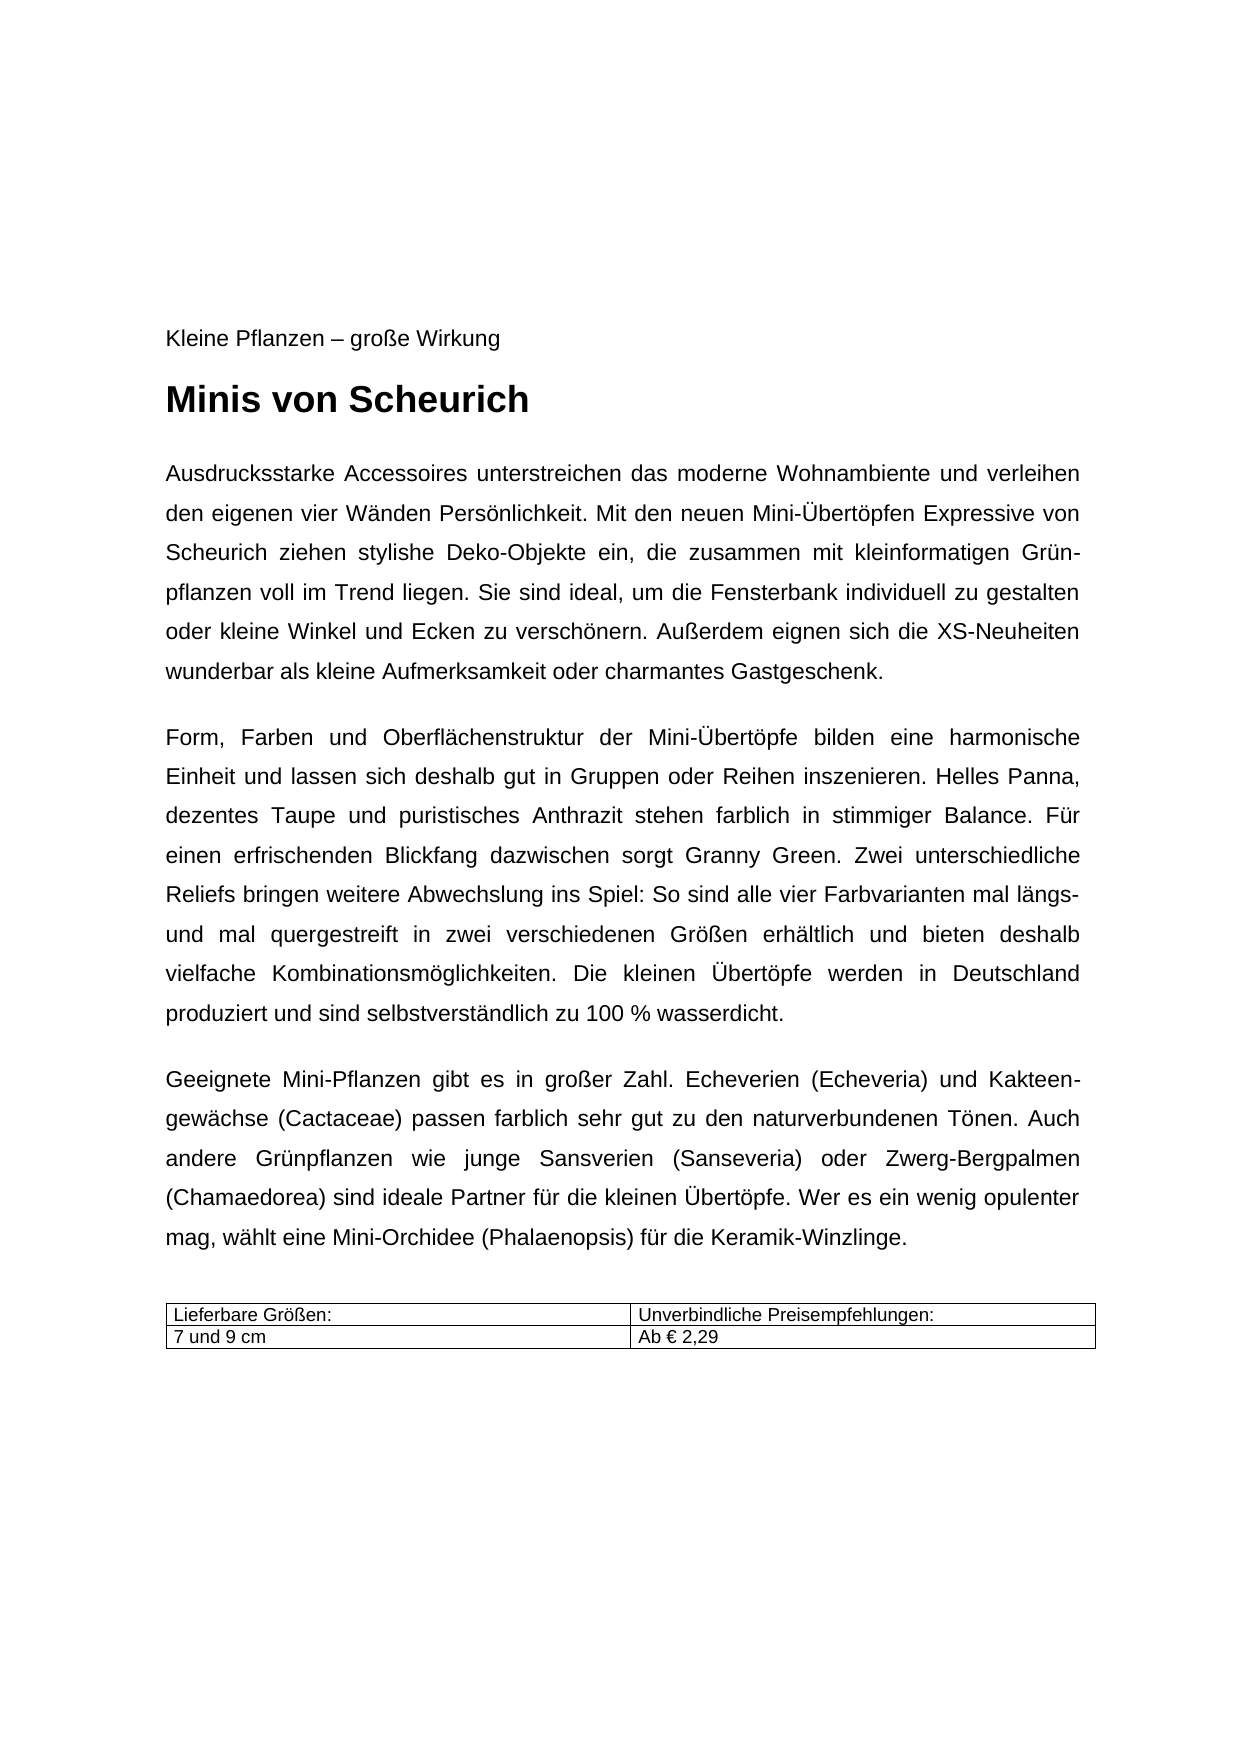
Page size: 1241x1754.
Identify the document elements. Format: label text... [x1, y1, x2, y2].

text Geeignete Mini-Pflanzen gibt es in großer Zahl. Echeverien (Echeveria) und Kakteengewächse (Cactaceae) passen farblich sehr gut zu den naturverbundenen Tönen. Auch andere Grünpflanzen wie junge Sansverien (Sanseveria) oder Zwerg-Bergpalmen (Chamaedorea) sind ideale Partner für die kleinen Übertöpfe. Wer es ein wenig opulenter mag, wählt eine Mini-Orchidee (Phalaenopsis) für die Keramik-Winzlinge. [165, 1066, 1081, 1250]
table_cell 7 und 9 cm [167, 1326, 630, 1348]
text Ausdrucksstarke Accessoires unterstreichen das moderne Wohnambiente und verleihen den eigenen vier Wänden Persönlichkeit. Mit den neuen Mini-Übertöpfen Expressive von Scheurich ziehen stylishe Deko-Objekte ein, die zusammen mit kleinformatigen Grünpflanzen voll im Trend liegen. Sie sind ideal, um die Fensterbank individuell zu gestalten oder kleine Winkel und Ecken zu verschönern. Außerdem eignen sich die XS-Neuheiten wunderbar als kleine Aufmerksamkeit oder charmantes Gastgeschenk. [165, 460, 1081, 684]
table_header Unverbindliche Preisempfehlungen: [631, 1304, 1095, 1325]
subtitle Kleine Pflanzen – große Wirkung [165, 325, 1081, 351]
subtitle Minis von Scheurich [165, 378, 1081, 421]
table_header Lieferbare Größen: [167, 1304, 630, 1325]
text Form, Farben und Oberflächenstruktur der Mini-Übertöpfe bilden eine harmonische Einheit und lassen sich deshalb gut in Gruppen oder Reihen inszenieren. Helles Panna, dezentes Taupe und puristisches Anthrazit stehen farblich in stimmiger Balance. Für einen erfrischenden Blickfang dazwischen sorgt Granny Green. Zwei unterschiedliche Reliefs bringen weitere Abwechslung ins Spiel: So sind alle vier Farbvarianten mal längs- und mal quergestreift in zwei verschiedenen Größen erhältlich und bieten deshalb vielfache Kombinationsmöglichkeiten. Die kleinen Übertöpfe werden in Deutschland produziert und sind selbstverständlich zu 100 % wasserdicht. [165, 723, 1081, 1026]
table_cell Ab € 2,29 [631, 1326, 1095, 1348]
